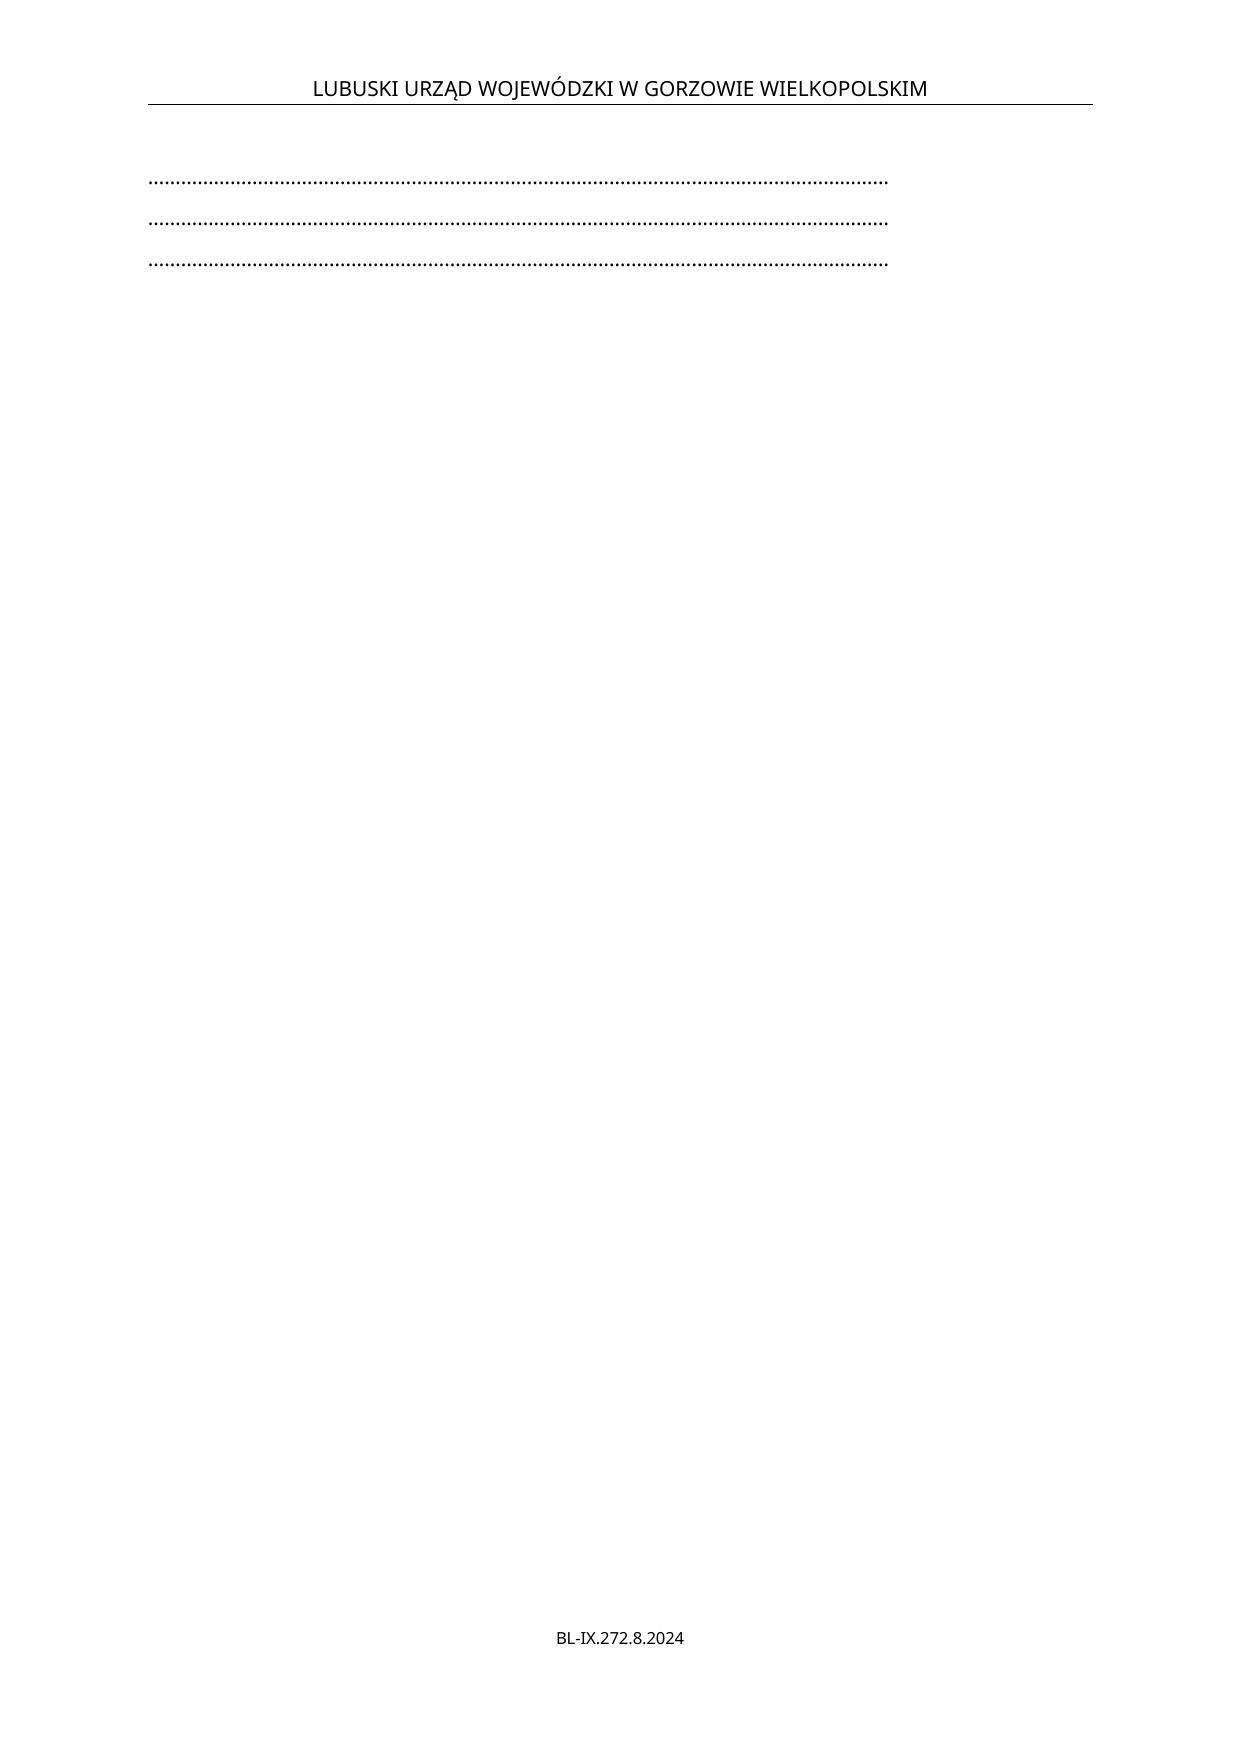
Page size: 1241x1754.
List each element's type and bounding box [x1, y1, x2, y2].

text [148, 162, 1093, 191]
text [148, 244, 1093, 272]
text [148, 203, 1093, 231]
